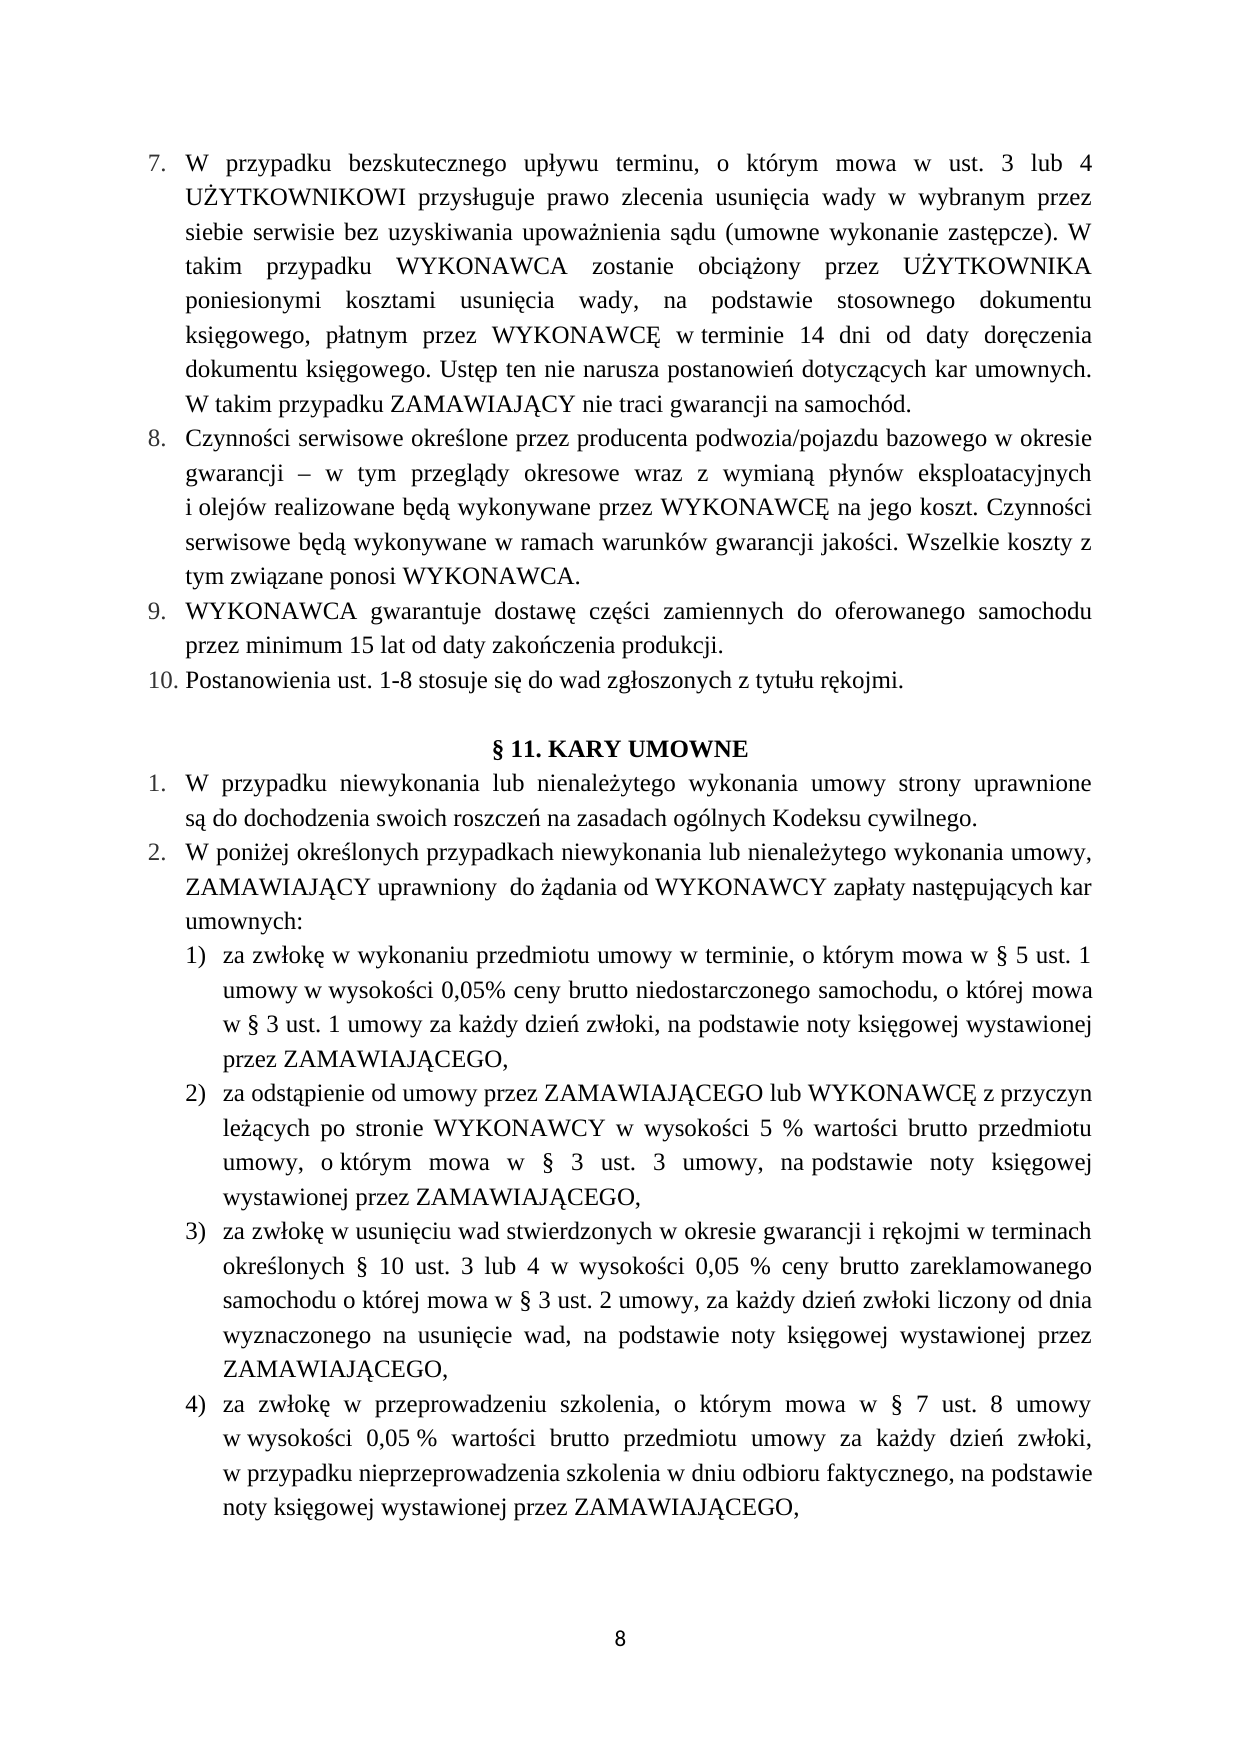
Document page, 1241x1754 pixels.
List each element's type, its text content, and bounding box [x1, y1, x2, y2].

list za odstąpienie od umowy przez ZAMAWIAJĄCEGO lub WYKONAWCĘ z przyczyn leżących po stronie WYKONAWCY w wysokości 5 % wartości brutto przedmiotu umowy, o którym mowa w § 3 ust. 3 umowy, na podstawie noty księgowej wystawionej przez ZAMAWIAJĄCEGO, [185, 1078, 1093, 1211]
list W przypadku niewykonania lub nienależytego wykonania umowy strony uprawnione są do dochodzenia swoich roszczeń na zasadach ogólnych Kodeksu cywilnego. [148, 768, 1093, 831]
list za zwłokę w przeprowadzeniu szkolenia, o którym mowa w § 7 ust. 8 umowy w wysokości 0,05 % wartości brutto przedmiotu umowy za każdy dzień zwłoki, w przypadku nieprzeprowadzenia szkolenia w dniu odbioru faktycznego, na podstawie noty księgowej wystawionej przez ZAMAWIAJĄCEGO, [185, 1389, 1093, 1521]
text § 11. KARY UMOWNE [148, 734, 1093, 762]
list WYKONAWCA gwarantuje dostawę części zamiennych do oferowanego samochodu przez minimum 15 lat od daty zakończenia produkcji. [148, 596, 1093, 659]
list Postanowienia ust. 1-8 stosuje się do wad zgłoszonych z tytułu rękojmi. [148, 665, 1093, 693]
list Czynności serwisowe określone przez producenta podwozia/pojazdu bazowego w okresie gwarancji – w tym przeglądy okresowe wraz z wymianą płynów eksploatacyjnych i olejów realizowane będą wykonywane przez WYKONAWCĘ na jego koszt. Czynności serwisowe będą wykonywane w ramach warunków gwarancji jakości. Wszelkie koszty z tym związane ponosi WYKONAWCA. [148, 423, 1093, 590]
list W przypadku bezskutecznego upływu terminu, o którym mowa w ust. 3 lub 4 UŻYTKOWNIKOWI przysługuje prawo zlecenia usunięcia wady w wybranym przez siebie serwisie bez uzyskiwania upoważnienia sądu (umowne wykonanie zastępcze). W takim przypadku WYKONAWCA zostanie obciążony przez UŻYTKOWNIKA poniesionymi kosztami usunięcia wady, na podstawie stosownego dokumentu księgowego, płatnym przez WYKONAWCĘ w terminie 14 dni od daty doręczenia dokumentu księgowego. Ustęp ten nie narusza postanowień dotyczących kar umownych. W takim przypadku ZAMAWIAJĄCY nie traci gwarancji na samochód. [148, 148, 1093, 418]
list W poniżej określonych przypadkach niewykonania lub nienależytego wykonania umowy, ZAMAWIAJĄCY uprawniony do żądania od WYKONAWCY zapłaty następujących kar umownych: [148, 837, 1093, 935]
list za zwłokę w wykonaniu przedmiotu umowy w terminie, o którym mowa w § 5 ust. 1 umowy w wysokości 0,05% ceny brutto niedostarczonego samochodu, o której mowa w § 3 ust. 1 umowy za każdy dzień zwłoki, na podstawie noty księgowej wystawionej przez ZAMAWIAJĄCEGO, [185, 941, 1093, 1073]
list za zwłokę w usunięciu wad stwierdzonych w okresie gwarancji i rękojmi w terminach określonych § 10 ust. 3 lub 4 w wysokości 0,05 % ceny brutto zareklamowanego samochodu o której mowa w § 3 ust. 2 umowy, za każdy dzień zwłoki liczony od dnia wyznaczonego na usunięcie wad, na podstawie noty księgowej wystawionej przez ZAMAWIAJĄCEGO, [185, 1216, 1093, 1383]
